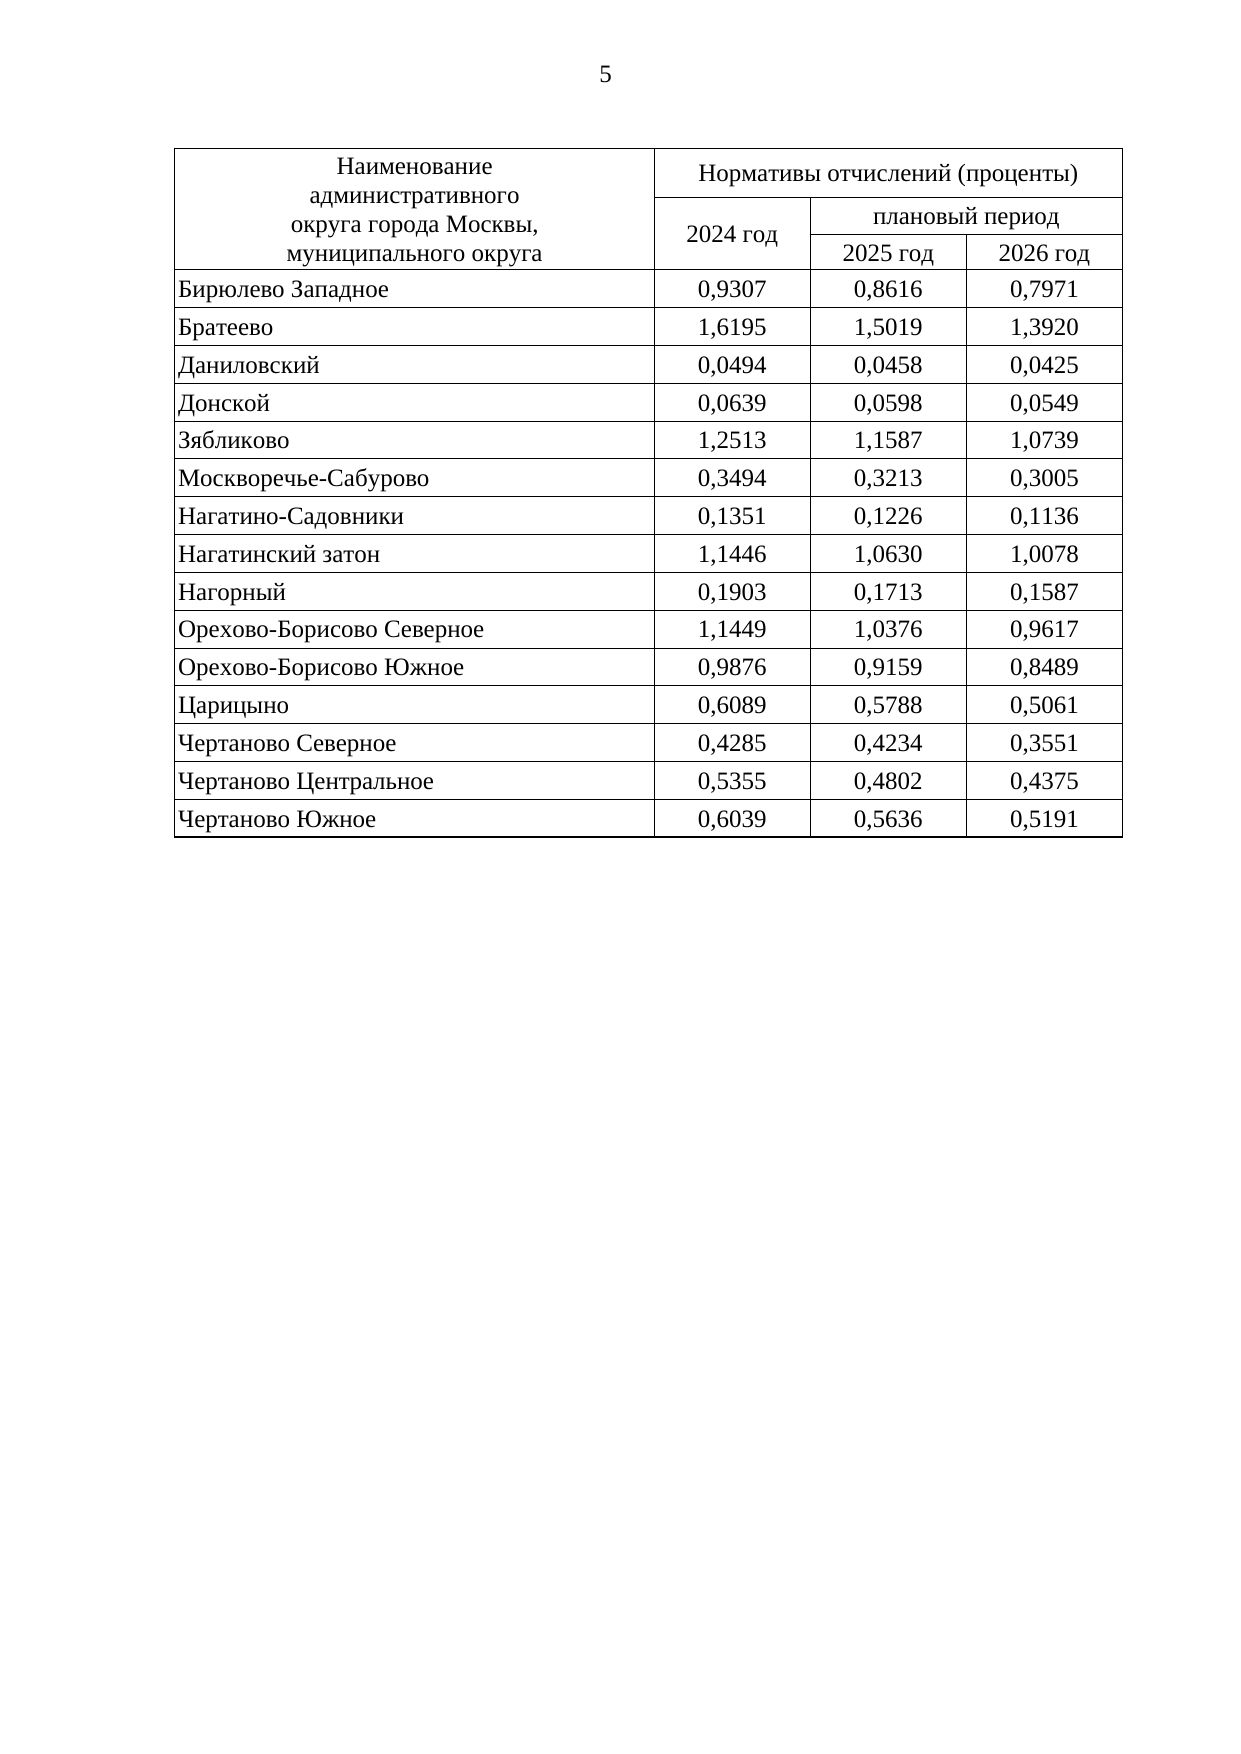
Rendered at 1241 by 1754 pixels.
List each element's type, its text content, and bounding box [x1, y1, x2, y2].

table_cell 0,9617 [967, 611, 1122, 647]
table_cell Орехово-Борисово Северное [175, 611, 654, 647]
table_cell Зябликово [175, 422, 654, 458]
table_cell Нагорный [175, 573, 654, 609]
table_header Наименование административного округа города Москвы, муниципального округа [175, 149, 654, 269]
table_cell Донской [175, 384, 654, 421]
table_cell 0,9159 [811, 649, 966, 685]
table_cell 0,6089 [655, 686, 810, 723]
table_cell 0,0549 [967, 384, 1122, 421]
table_cell Братеево [175, 308, 654, 345]
table_cell 0,1226 [811, 497, 966, 534]
table_cell 0,1587 [967, 573, 1122, 609]
table_cell 1,5019 [811, 308, 966, 345]
table_cell 0,5191 [967, 800, 1122, 836]
table_cell 0,6039 [655, 800, 810, 836]
table_cell 0,5788 [811, 686, 966, 723]
table_cell 0,8616 [811, 270, 966, 307]
table_cell Царицыно [175, 686, 654, 723]
table_cell Нагатинский затон [175, 535, 654, 572]
table_cell 1,0739 [967, 422, 1122, 458]
table_cell Чертаново Южное [175, 800, 654, 836]
table_cell Чертаново Центральное [175, 762, 654, 799]
table_cell 0,1903 [655, 573, 810, 609]
table_cell 0,0598 [811, 384, 966, 421]
table_cell 0,3005 [967, 459, 1122, 496]
table_cell Нагатино-Садовники [175, 497, 654, 534]
table_cell 2026 год [967, 235, 1122, 269]
table_cell 0,7971 [967, 270, 1122, 307]
table_cell 1,0630 [811, 535, 966, 572]
table_cell 0,4285 [655, 724, 810, 761]
table_cell 0,0639 [655, 384, 810, 421]
table_cell 0,3551 [967, 724, 1122, 761]
table_cell 0,3213 [811, 459, 966, 496]
table_cell 0,9876 [655, 649, 810, 685]
table_cell 1,2513 [655, 422, 810, 458]
table_cell 0,1351 [655, 497, 810, 534]
table_cell 1,0376 [811, 611, 966, 647]
table_cell 1,1587 [811, 422, 966, 458]
table_cell Чертаново Северное [175, 724, 654, 761]
table_cell 0,9307 [655, 270, 810, 307]
table_cell 0,5355 [655, 762, 810, 799]
table_cell 1,6195 [655, 308, 810, 345]
table_cell 0,8489 [967, 649, 1122, 685]
table_header Нормативы отчислений (проценты) [655, 149, 1122, 197]
table_cell Москворечье-Сабурово [175, 459, 654, 496]
table_cell 0,4802 [811, 762, 966, 799]
table_cell 0,0425 [967, 346, 1122, 383]
table_cell Орехово-Борисово Южное [175, 649, 654, 685]
table_cell 2025 год [811, 235, 966, 269]
table_cell Бирюлево Западное [175, 270, 654, 307]
table_cell 0,1136 [967, 497, 1122, 534]
table_cell 0,0494 [655, 346, 810, 383]
table_cell 0,5636 [811, 800, 966, 836]
table_cell плановый период [811, 198, 1122, 234]
table_cell Даниловский [175, 346, 654, 383]
table_cell 1,1449 [655, 611, 810, 647]
table_cell 0,5061 [967, 686, 1122, 723]
table_cell 0,4375 [967, 762, 1122, 799]
table_cell 2024 год [655, 198, 810, 269]
table_cell 0,0458 [811, 346, 966, 383]
table_cell 1,3920 [967, 308, 1122, 345]
table_cell 0,1713 [811, 573, 966, 609]
table_cell 1,0078 [967, 535, 1122, 572]
table_cell 0,3494 [655, 459, 810, 496]
table_cell 0,4234 [811, 724, 966, 761]
table_cell 1,1446 [655, 535, 810, 572]
